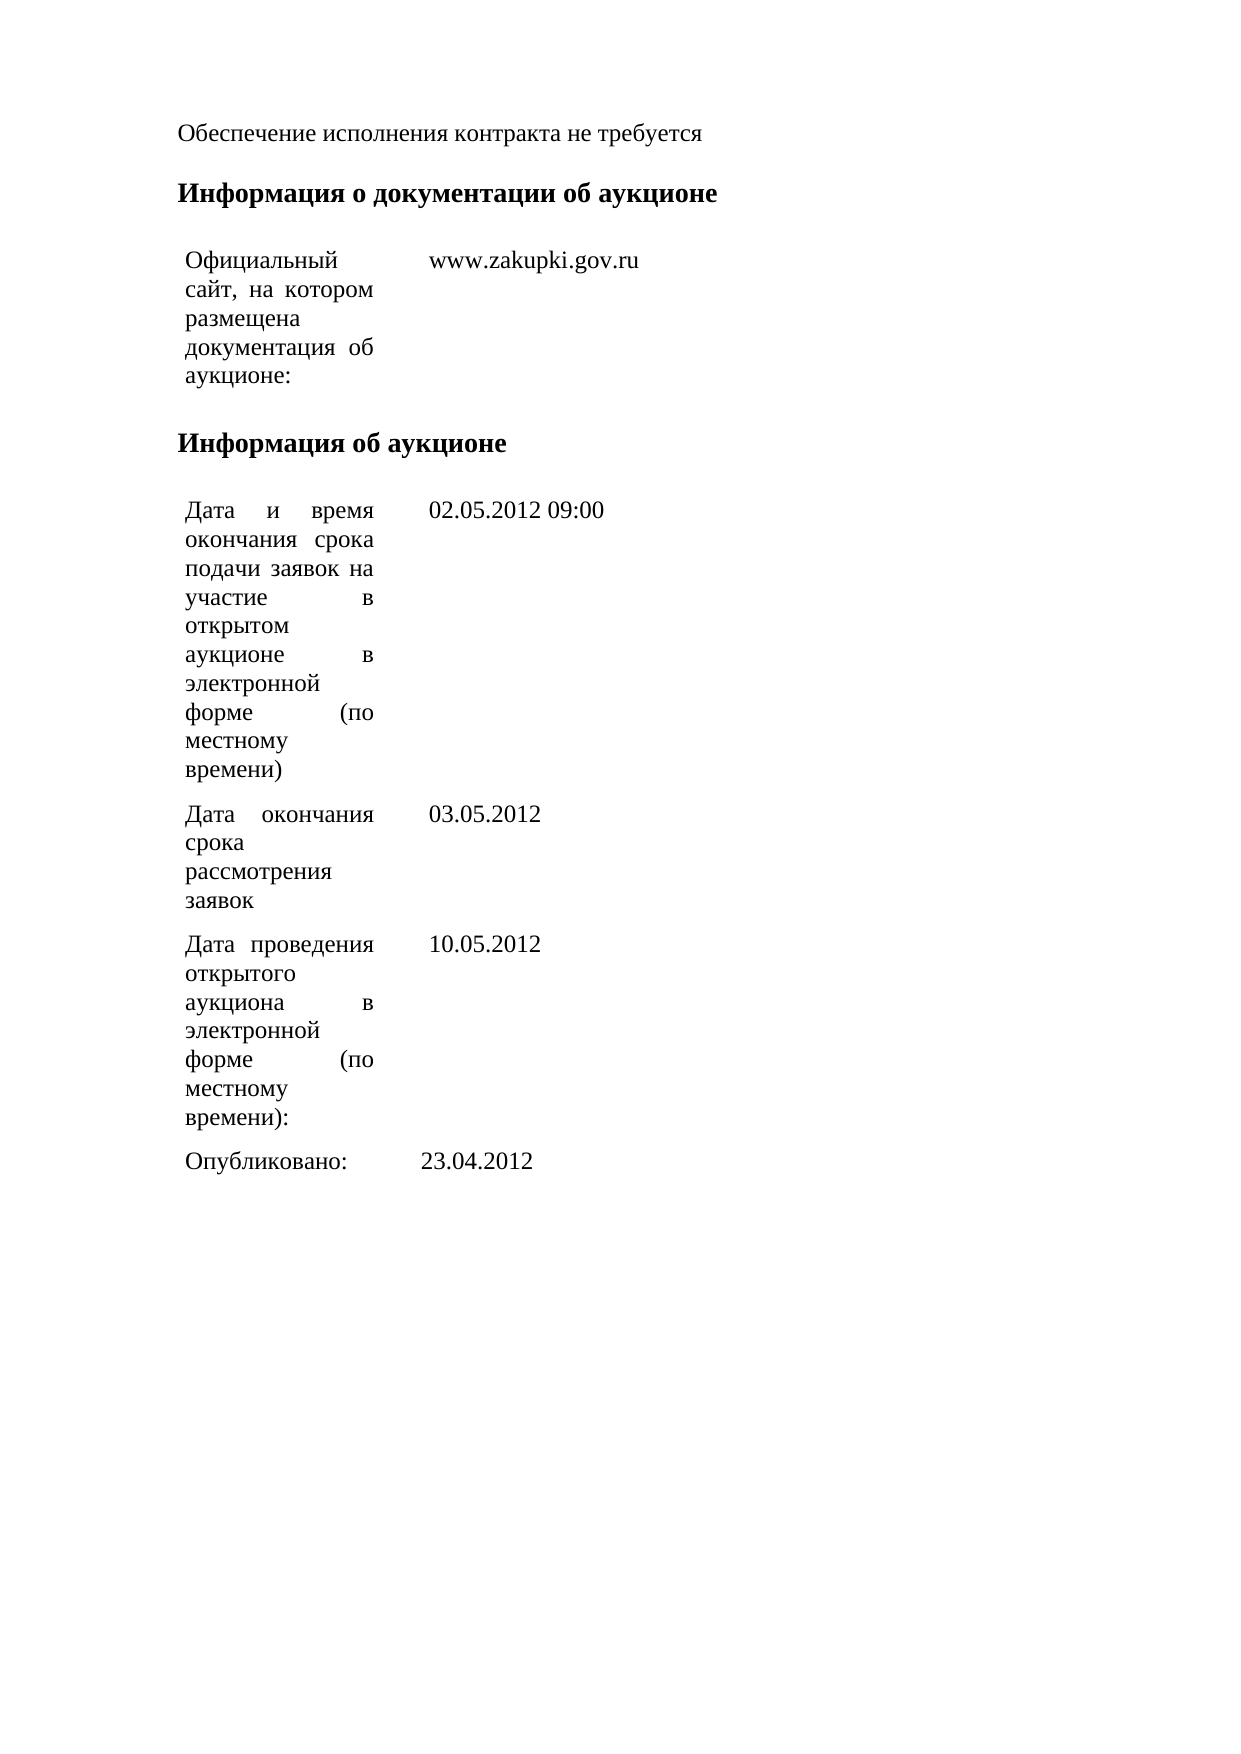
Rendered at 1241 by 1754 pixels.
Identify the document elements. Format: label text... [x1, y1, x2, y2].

table_header Дата и время окончания срока подачи заявок на участие в открытом аукционе в электронной форме (по местному времени) [177, 488, 421, 791]
table_header Официальный сайт, на котором размещена документация об аукционе: [177, 238, 421, 397]
table_header Опубликовано: [177, 1138, 421, 1183]
table_header 02.05.2012 09:00 [421, 488, 1152, 791]
table_header 23.04.2012 [421, 1138, 1152, 1183]
table_cell 03.05.2012 [421, 791, 1152, 921]
table_cell 10.05.2012 [421, 921, 1152, 1138]
table_cell Дата окончания срока рассмотрения заявок [177, 791, 421, 921]
table_header www.zakupki.gov.ru [421, 238, 1152, 397]
table_cell Дата проведения открытого аукциона в электронной форме (по местному времени): [177, 921, 421, 1138]
table_header Обеспечение исполнения контракта не требуется [177, 118, 1152, 147]
text Информация об аукционе [177, 426, 1152, 458]
text Информация о документации об аукционе [177, 176, 1152, 208]
